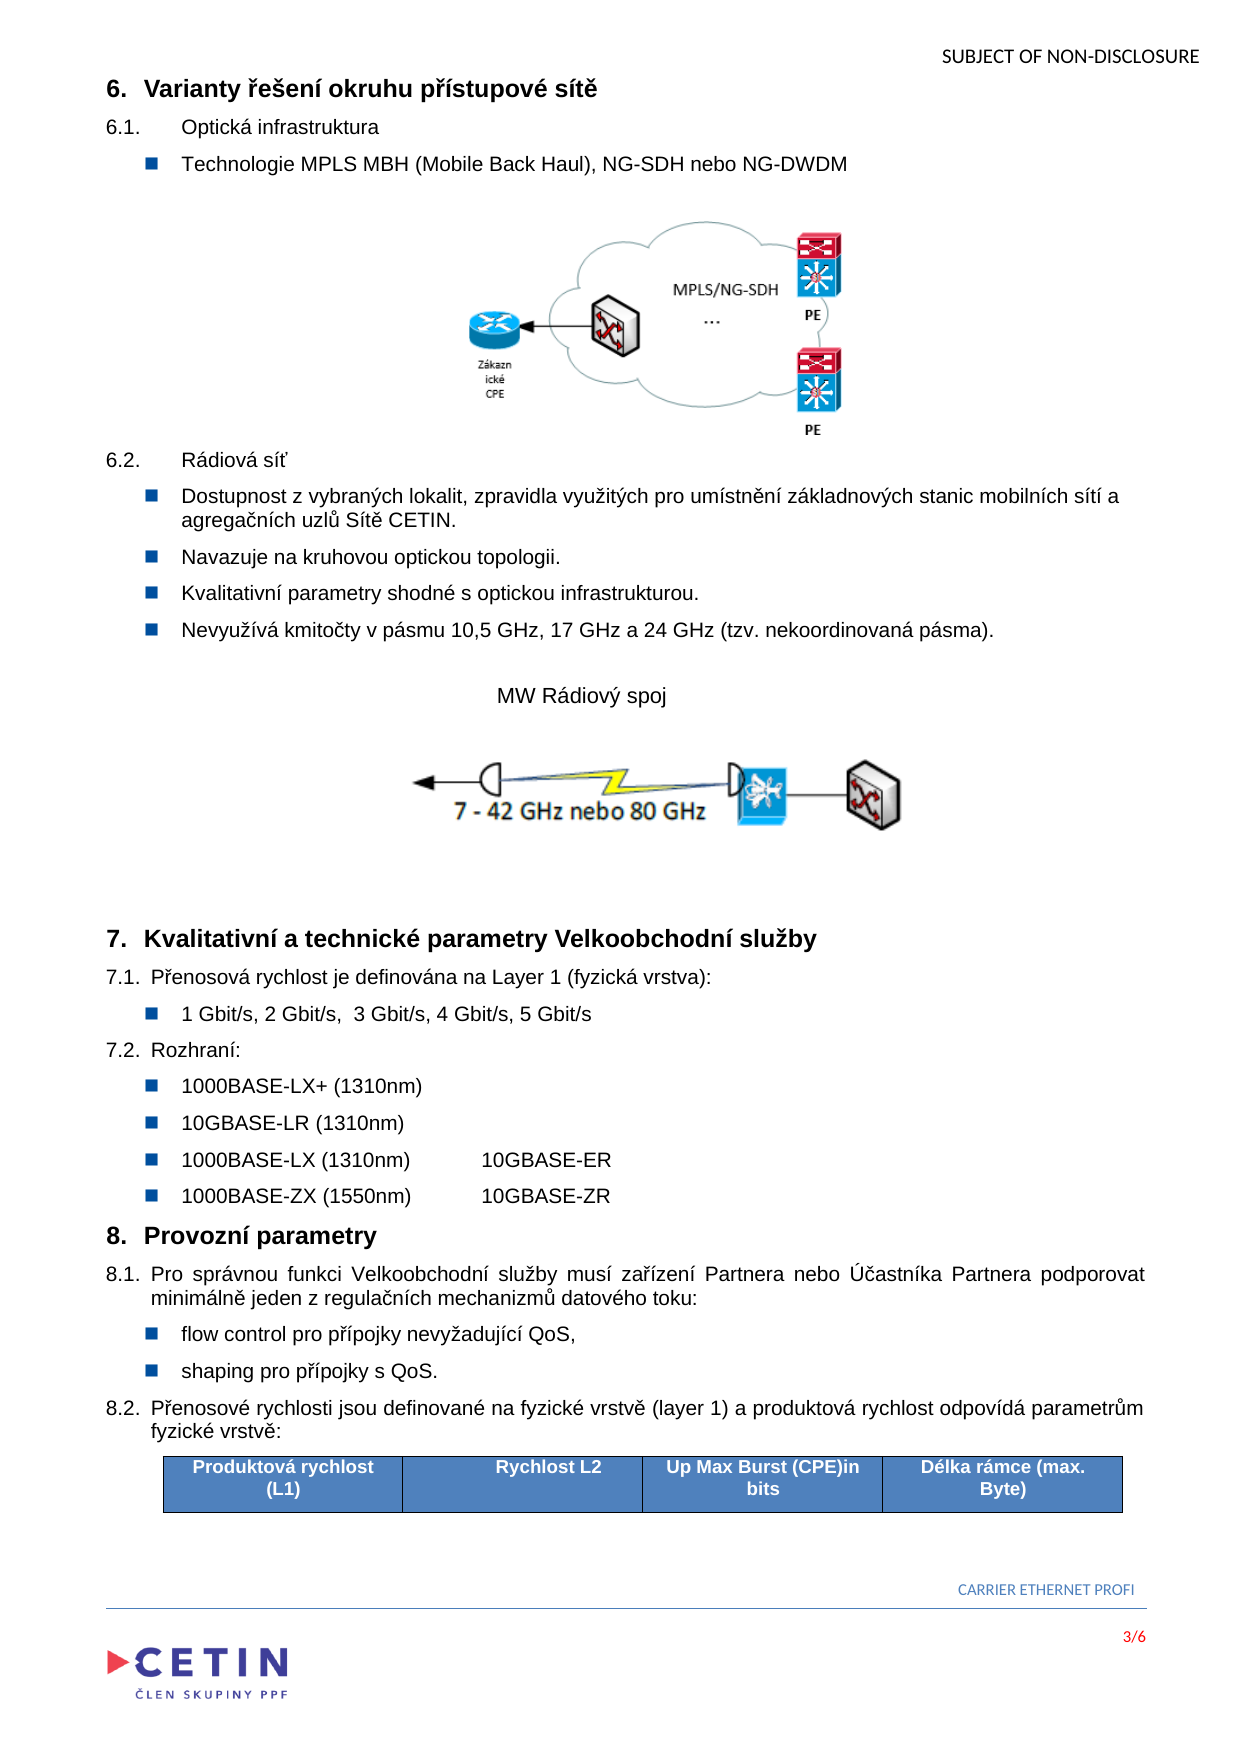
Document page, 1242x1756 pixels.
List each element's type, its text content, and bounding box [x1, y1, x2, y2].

list Varianty řešení okruhu přístupové sítě [106, 74, 1146, 103]
list 1 Gbit/s, 2 Gbit/s, 3 Gbit/s, 4 Gbit/s, 5 Gbit/s [144, 1001, 1146, 1025]
picture [497, 324, 512, 333]
picture [406, 758, 908, 837]
list 10GBASE-LR (1310nm) [144, 1111, 1146, 1135]
table_header Délka rámce (max. Byte) [883, 1457, 1122, 1512]
list Přenosové rychlosti jsou definované na fyzické vrstvě (layer 1) a produktová rychlost odpovídá parametrům fyzické vrstvě: [106, 1395, 1146, 1443]
table_header Up Max Burst (CPE)in bits [643, 1457, 882, 1512]
picture [106, 1646, 289, 1700]
list Rozhraní: [106, 1038, 1146, 1062]
list Nevyužívá kmitočty v pásmu 10,5 GHz, 17 GHz a 24 GHz (tzv. nekoordinovaná pásma). [144, 618, 1146, 642]
list Technologie MPLS MBH (Mobile Back Haul), NG-SDH nebo NG-DWDM [144, 152, 1146, 176]
list Pro správnou funkci Velkoobchodní služby musí zařízení Partnera nebo Účastníka Partnera podporovat minimálně jeden z regulačních mechanizmů datového toku: [106, 1262, 1146, 1310]
list Přenosová rychlost je definována na Layer 1 (fyzická vrstva): [106, 965, 1146, 989]
list Navazuje na kruhovou optickou topologii. [144, 544, 1146, 568]
list shaping pro přípojky s QoS. [144, 1359, 1146, 1383]
list Dostupnost z vybraných lokalit, zpravidla využitých pro umístnění základnových stanic mobilních sítí a agregačních uzlů Sítě CETIN. [144, 484, 1146, 532]
list 1000BASE-LX (1310nm) 10GBASE-ER [144, 1147, 1146, 1172]
list flow control pro přípojky nevyžadující QoS, [144, 1322, 1146, 1346]
picture [469, 221, 842, 435]
list Kvalitativní a technické parametry Velkoobchodní služby [106, 924, 1146, 952]
table_header Produktová rychlost (L1) [164, 1457, 402, 1512]
text MW Rádiový spoj [491, 683, 673, 709]
list 1000BASE-LX+ (1310nm) [144, 1074, 1146, 1098]
table_header Rychlost L2 [403, 1457, 642, 1512]
list 1000BASE-ZX (1550nm) 10GBASE-ZR [144, 1184, 1146, 1208]
list Kvalitativní parametry shodné s optickou infrastrukturou. [144, 581, 1146, 605]
list Provozní parametry [106, 1221, 1146, 1249]
list Optická infrastruktura [106, 115, 1146, 139]
